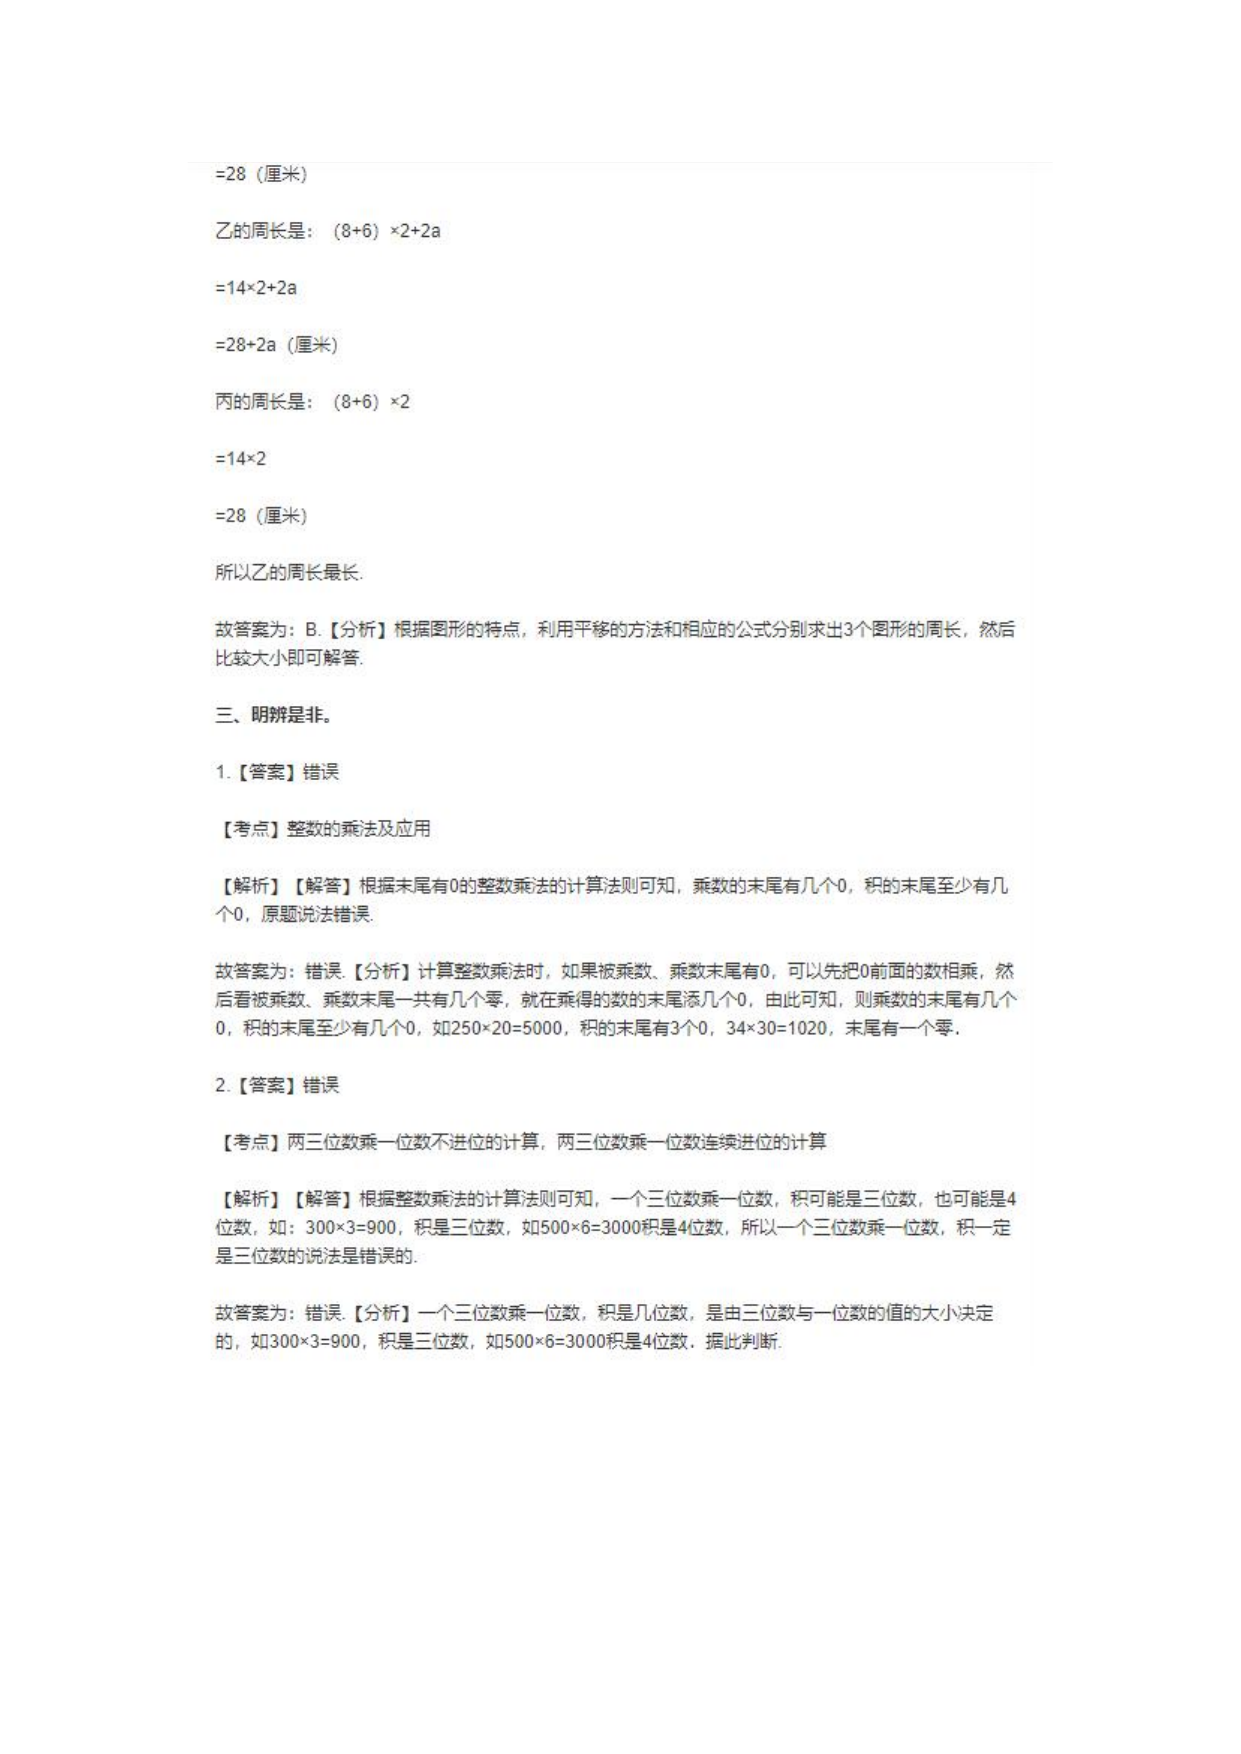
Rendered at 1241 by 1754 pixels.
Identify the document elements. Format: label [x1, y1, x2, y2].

picture [187, 162, 1053, 1366]
